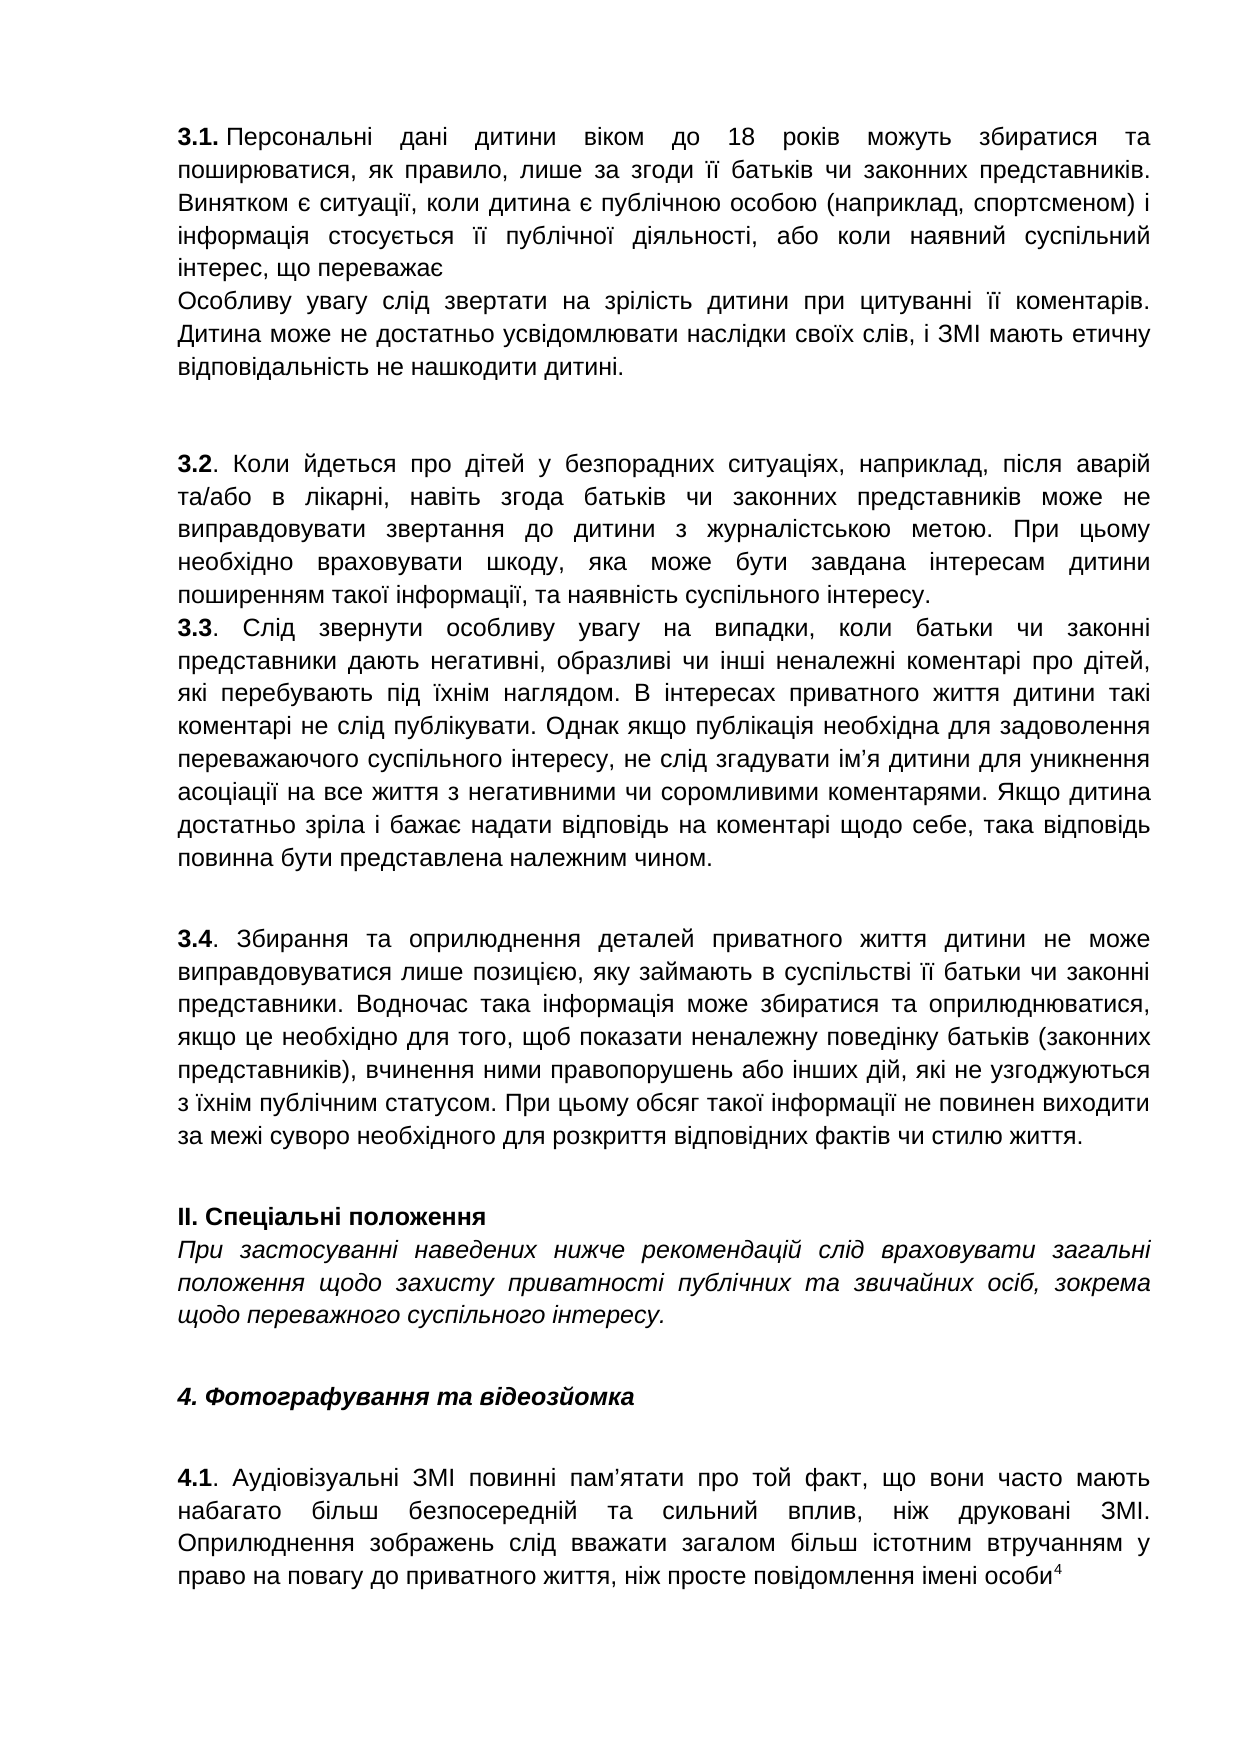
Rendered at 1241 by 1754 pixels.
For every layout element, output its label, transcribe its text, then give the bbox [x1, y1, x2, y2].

text 4. Фотографування та відеозйомка [177, 1377, 1152, 1410]
text 4.1. Аудіовізуальні ЗМІ повинні пам’ятати про той факт, що вони часто мають набагато більш безпосередній та сильний вплив, ніж друковані ЗМІ. Оприлюднення зображень слід вважати загалом більш істотним втручанням у право на повагу до приватного життя, ніж просте повідомлення імені особи4 [177, 1459, 1152, 1590]
text II. Спеціальні положення [177, 1198, 1152, 1231]
text 3.1. Персональні дані дитини віком до 18 років можуть збиратися та поширюватися, як правило, лише за згоди її батьків чи законних представників. Винятком є ситуації, коли дитина є публічною особою (наприклад, спортсменом) і інформація стосується її публічної діяльності, або коли наявний суспільний інтерес, що переважає [177, 118, 1152, 282]
text Особливу увагу слід звертати на зрілість дитини при цитуванні її коментарів. Дитина може не достатньо усвідомлювати наслідки своїх слів, і ЗМІ мають етичну відповідальність не нашкодити дитині. [177, 282, 1152, 381]
text При застосуванні наведених нижче рекомендацій слід враховувати загальні положення щодо захисту приватності публічних та звичайних осіб, зокрема щодо переважного суспільного інтересу. [177, 1231, 1152, 1329]
text 3.4. Збирання та оприлюднення деталей приватного життя дитини не може виправдовуватися лише позицією, яку займають в суспільстві її батьки чи законні представники. Водночас така інформація може збиратися та оприлюднюватися, якщо це необхідно для того, щоб показати неналежну поведінку батьків (законних представників), вчинення ними правопорушень або інших дій, які не узгоджуються з їхнім публічним статусом. При цьому обсяг такої інформації не повинен виходити за межі суворо необхідного для розкриття відповідних фактів чи стилю життя. [177, 920, 1152, 1149]
text 3.2. Коли йдеться про дітей у безпорадних ситуаціях, наприклад, після аварій та/або в лікарні, навіть згода батьків чи законних представників може не виправдовувати звертання до дитини з журналістською метою. При цьому необхідно враховувати шкоду, яка може бути завдана інтересам дитини поширенням такої інформації, та наявність суспільного інтересу. [177, 445, 1152, 609]
text 3.3. Слід звернути особливу увагу на випадки, коли батьки чи законні представники дають негативні, образливі чи інші неналежні коментарі про дітей, які перебувають під їхнім наглядом. В інтересах приватного життя дитини такі коментарі не слід публікувати. Однак якщо публікація необхідна для задоволення переважаючого суспільного інтересу, не слід згадувати ім’я дитини для уникнення асоціації на все життя з негативними чи соромливими коментарями. Якщо дитина достатньо зріла і бажає надати відповідь на коментарі щодо себе, така відповідь повинна бути представлена належним чином. [177, 609, 1152, 871]
